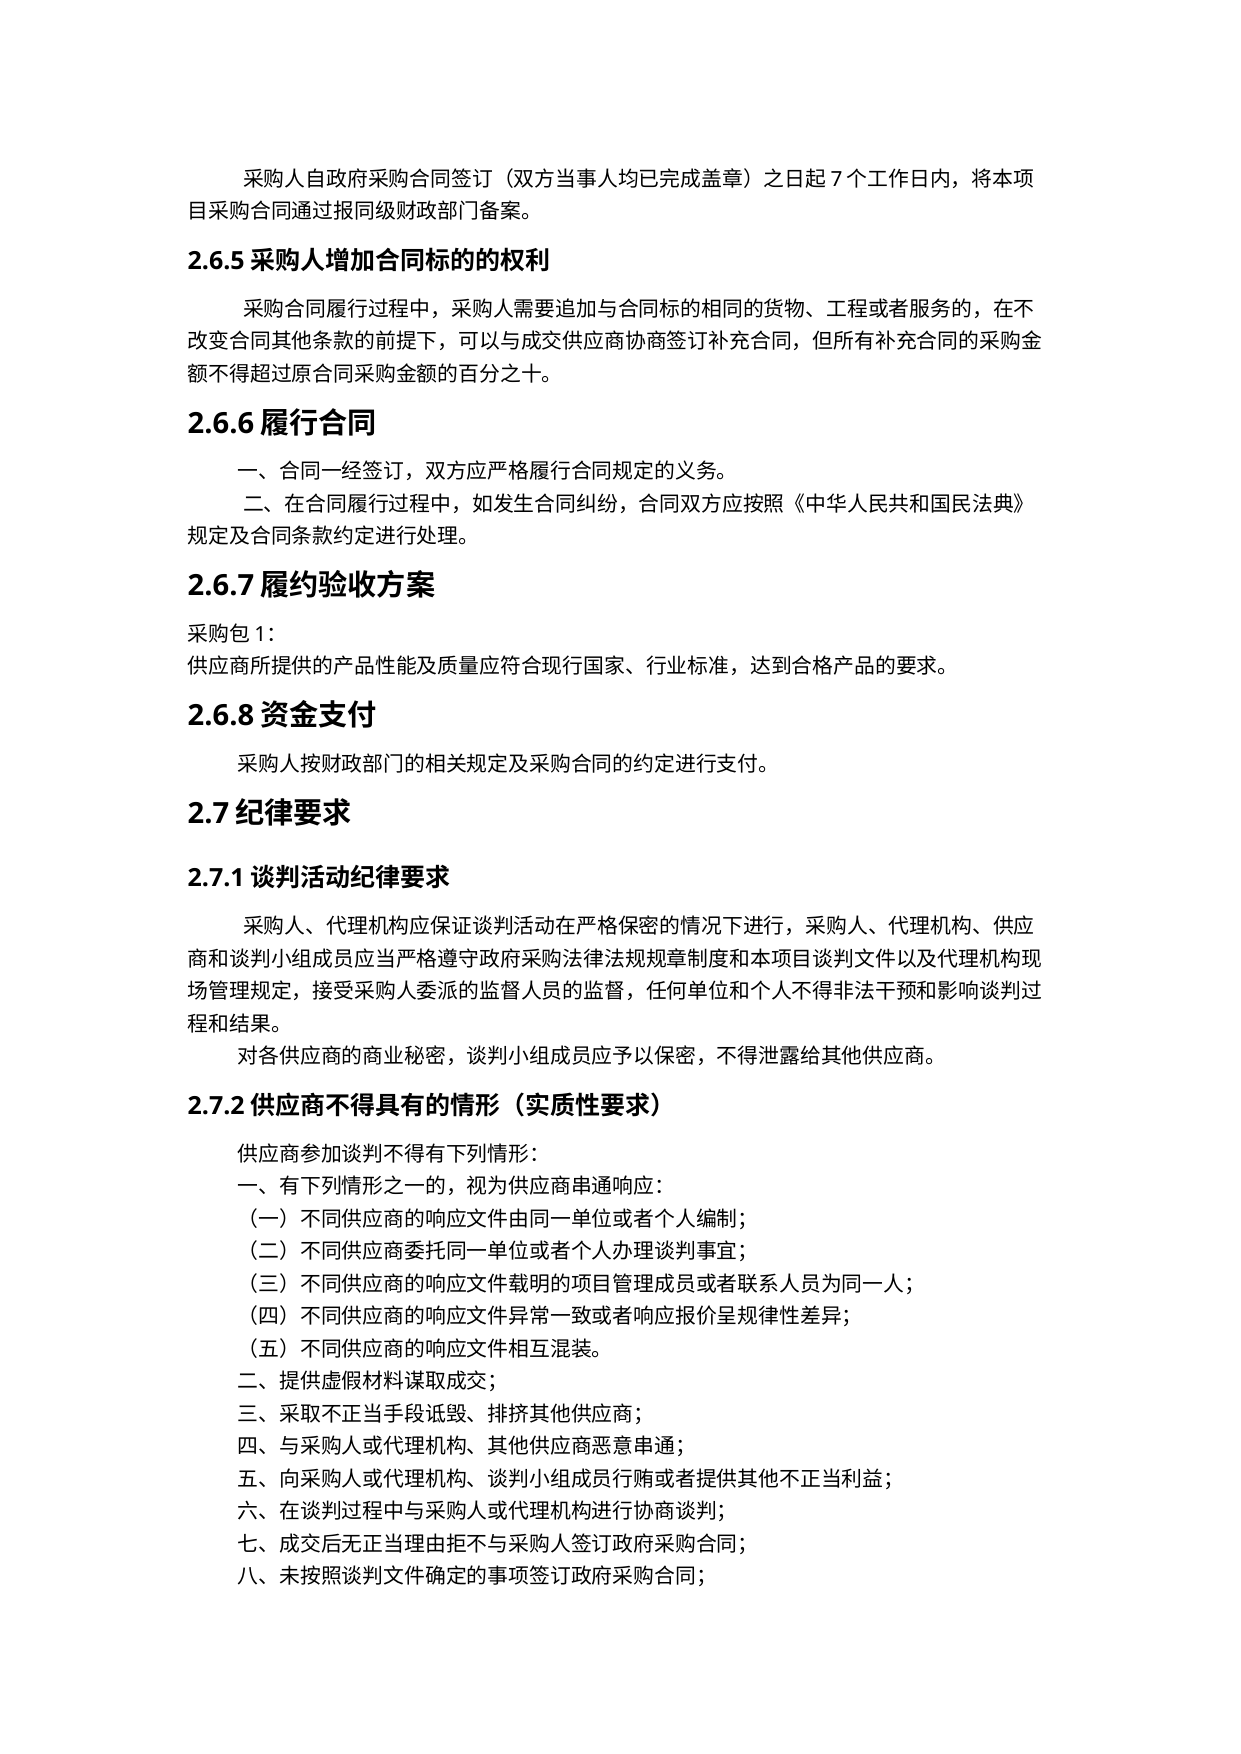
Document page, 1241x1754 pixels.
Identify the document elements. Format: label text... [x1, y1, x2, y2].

text 二、在合同履行过程中，如发生合同纠纷，合同双方应按照《中华人民共和国民法典》规定及合同条款约定进行处理。 [187, 487, 1053, 552]
text 四、与采购人或代理机构、其他供应商恶意串通； [187, 1429, 1053, 1462]
text 采购包1： [187, 617, 1053, 649]
text 采购人、代理机构应保证谈判活动在严格保密的情况下进行，采购人、代理机构、供应商和谈判小组成员应当严格遵守政府采购法律法规规章制度和本项目谈判文件以及代理机构现场管理规定，接受采购人委派的监督人员的监督，任何单位和个人不得非法干预和影响谈判过程和结果。 [187, 909, 1053, 1039]
text 供应商所提供的产品性能及质量应符合现行国家、行业标准，达到合格产品的要求。 [187, 649, 1053, 682]
text 二、提供虚假材料谋取成交； [187, 1364, 1053, 1397]
text （三）不同供应商的响应文件载明的项目管理成员或者联系人员为同一人； [187, 1267, 1053, 1299]
text 2.6.6履行合同 [187, 389, 1053, 454]
text （五）不同供应商的响应文件相互混装。 [187, 1332, 1053, 1364]
text 采购合同履行过程中，采购人需要追加与合同标的相同的货物、工程或者服务的，在不改变合同其他条款的前提下，可以与成交供应商协商签订补充合同，但所有补充合同的采购金额不得超过原合同采购金额的百分之十。 [187, 292, 1053, 389]
text 一、有下列情形之一的，视为供应商串通响应： [187, 1169, 1053, 1202]
text 一、合同一经签订，双方应严格履行合同规定的义务。 [187, 454, 1053, 487]
text 2.7.1谈判活动纪律要求 [187, 844, 1053, 909]
text （二）不同供应商委托同一单位或者个人办理谈判事宜； [187, 1234, 1053, 1267]
text （一）不同供应商的响应文件由同一单位或者个人编制； [187, 1202, 1053, 1234]
text 五、向采购人或代理机构、谈判小组成员行贿或者提供其他不正当利益； [187, 1462, 1053, 1494]
text 采购人自政府采购合同签订（双方当事人均已完成盖章）之日起7个工作日内，将本项目采购合同通过报同级财政部门备案。 [187, 162, 1053, 227]
text 供应商参加谈判不得有下列情形： [187, 1137, 1053, 1169]
text 六、在谈判过程中与采购人或代理机构进行协商谈判； [187, 1494, 1053, 1527]
text 2.6.8资金支付 [187, 682, 1053, 747]
text （四）不同供应商的响应文件异常一致或者响应报价呈规律性差异； [187, 1299, 1053, 1332]
text 七、成交后无正当理由拒不与采购人签订政府采购合同； [187, 1527, 1053, 1559]
text 2.6.7履约验收方案 [187, 552, 1053, 617]
text 2.7.2供应商不得具有的情形（实质性要求） [187, 1072, 1053, 1137]
text 2.7纪律要求 [187, 779, 1053, 844]
text 对各供应商的商业秘密，谈判小组成员应予以保密，不得泄露给其他供应商。 [187, 1039, 1053, 1072]
text 八、未按照谈判文件确定的事项签订政府采购合同； [187, 1559, 1053, 1592]
text 采购人按财政部门的相关规定及采购合同的约定进行支付。 [187, 747, 1053, 779]
text 三、采取不正当手段诋毁、排挤其他供应商； [187, 1397, 1053, 1429]
text 2.6.5采购人增加合同标的的权利 [187, 227, 1053, 292]
